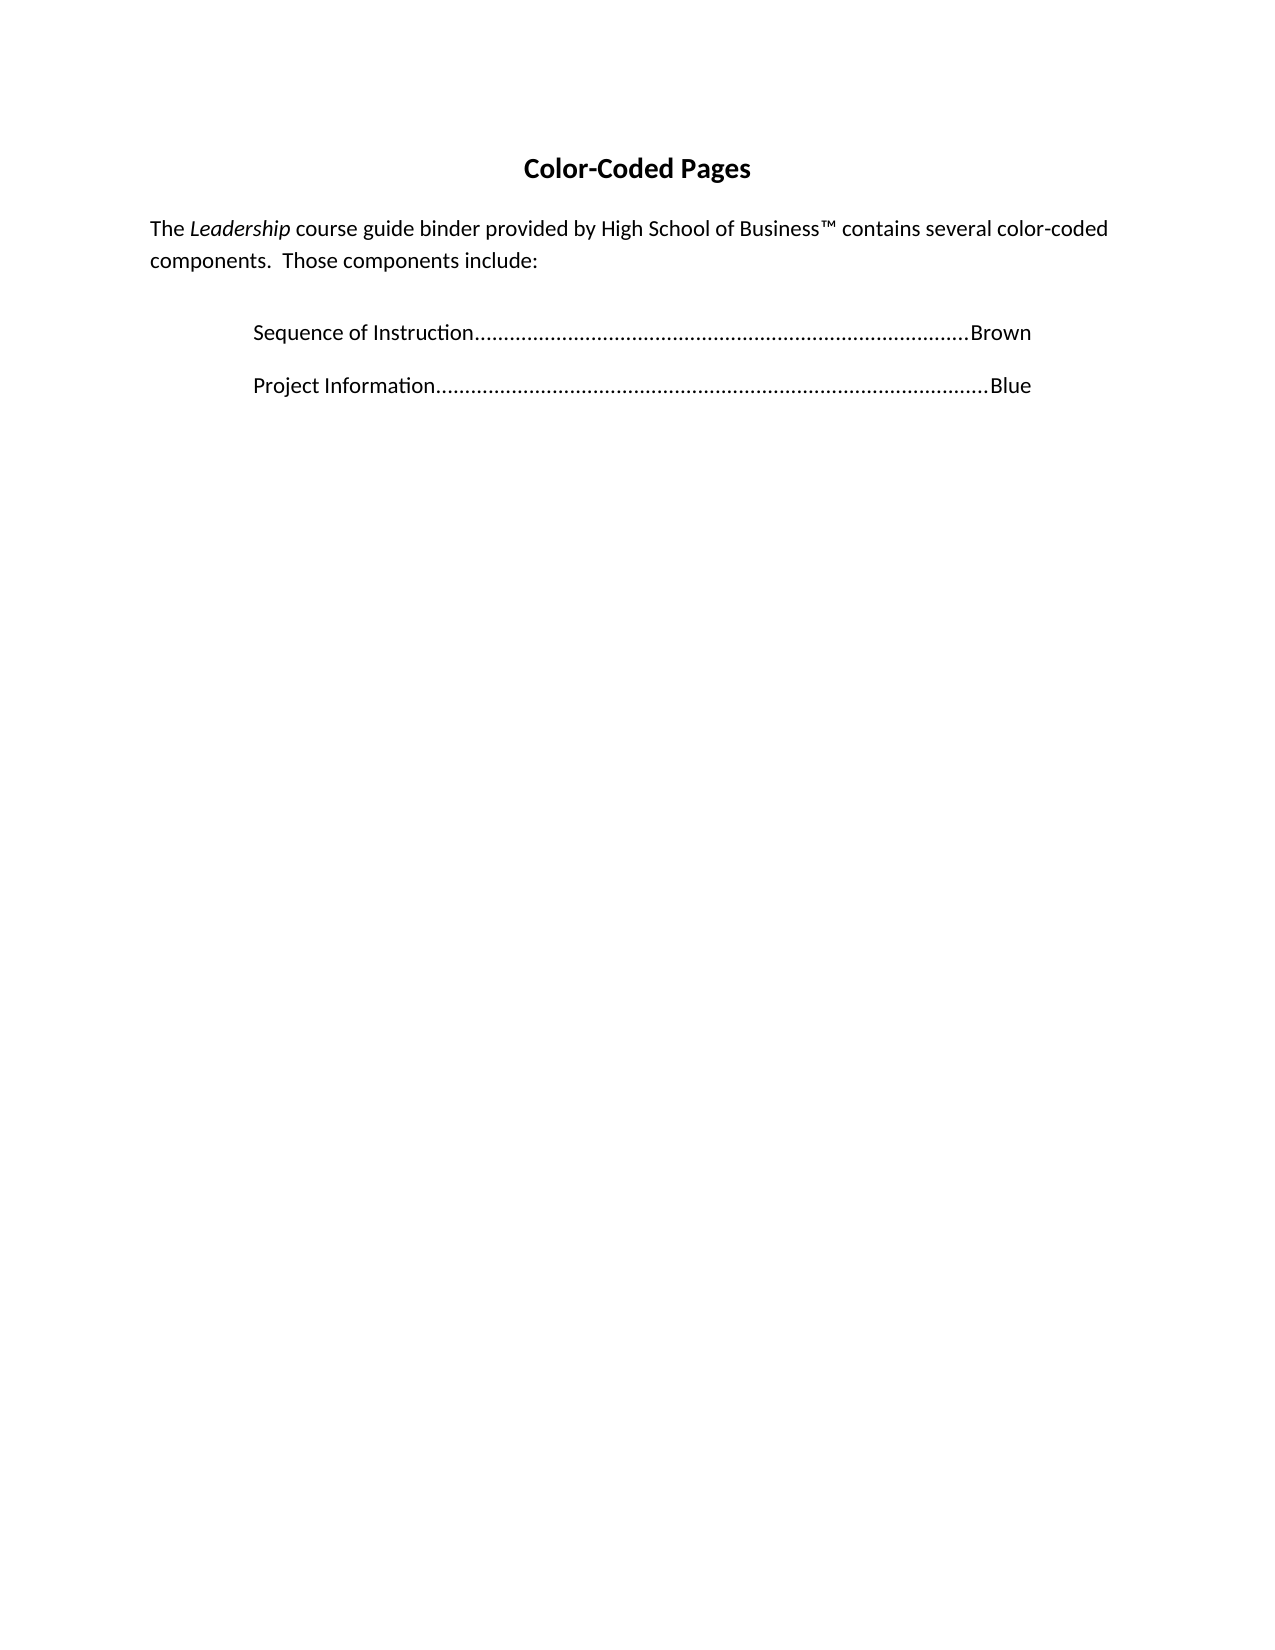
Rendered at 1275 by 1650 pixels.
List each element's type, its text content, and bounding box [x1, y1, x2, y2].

text The Leadership course guide binder provided by High School of Business™ contains several color-coded components. Those components include: [150, 214, 1125, 274]
text Color-Coded Pages [150, 150, 1125, 186]
text Sequence of Instruction Brown [150, 318, 1069, 347]
text Project Information Blue [150, 372, 1069, 399]
